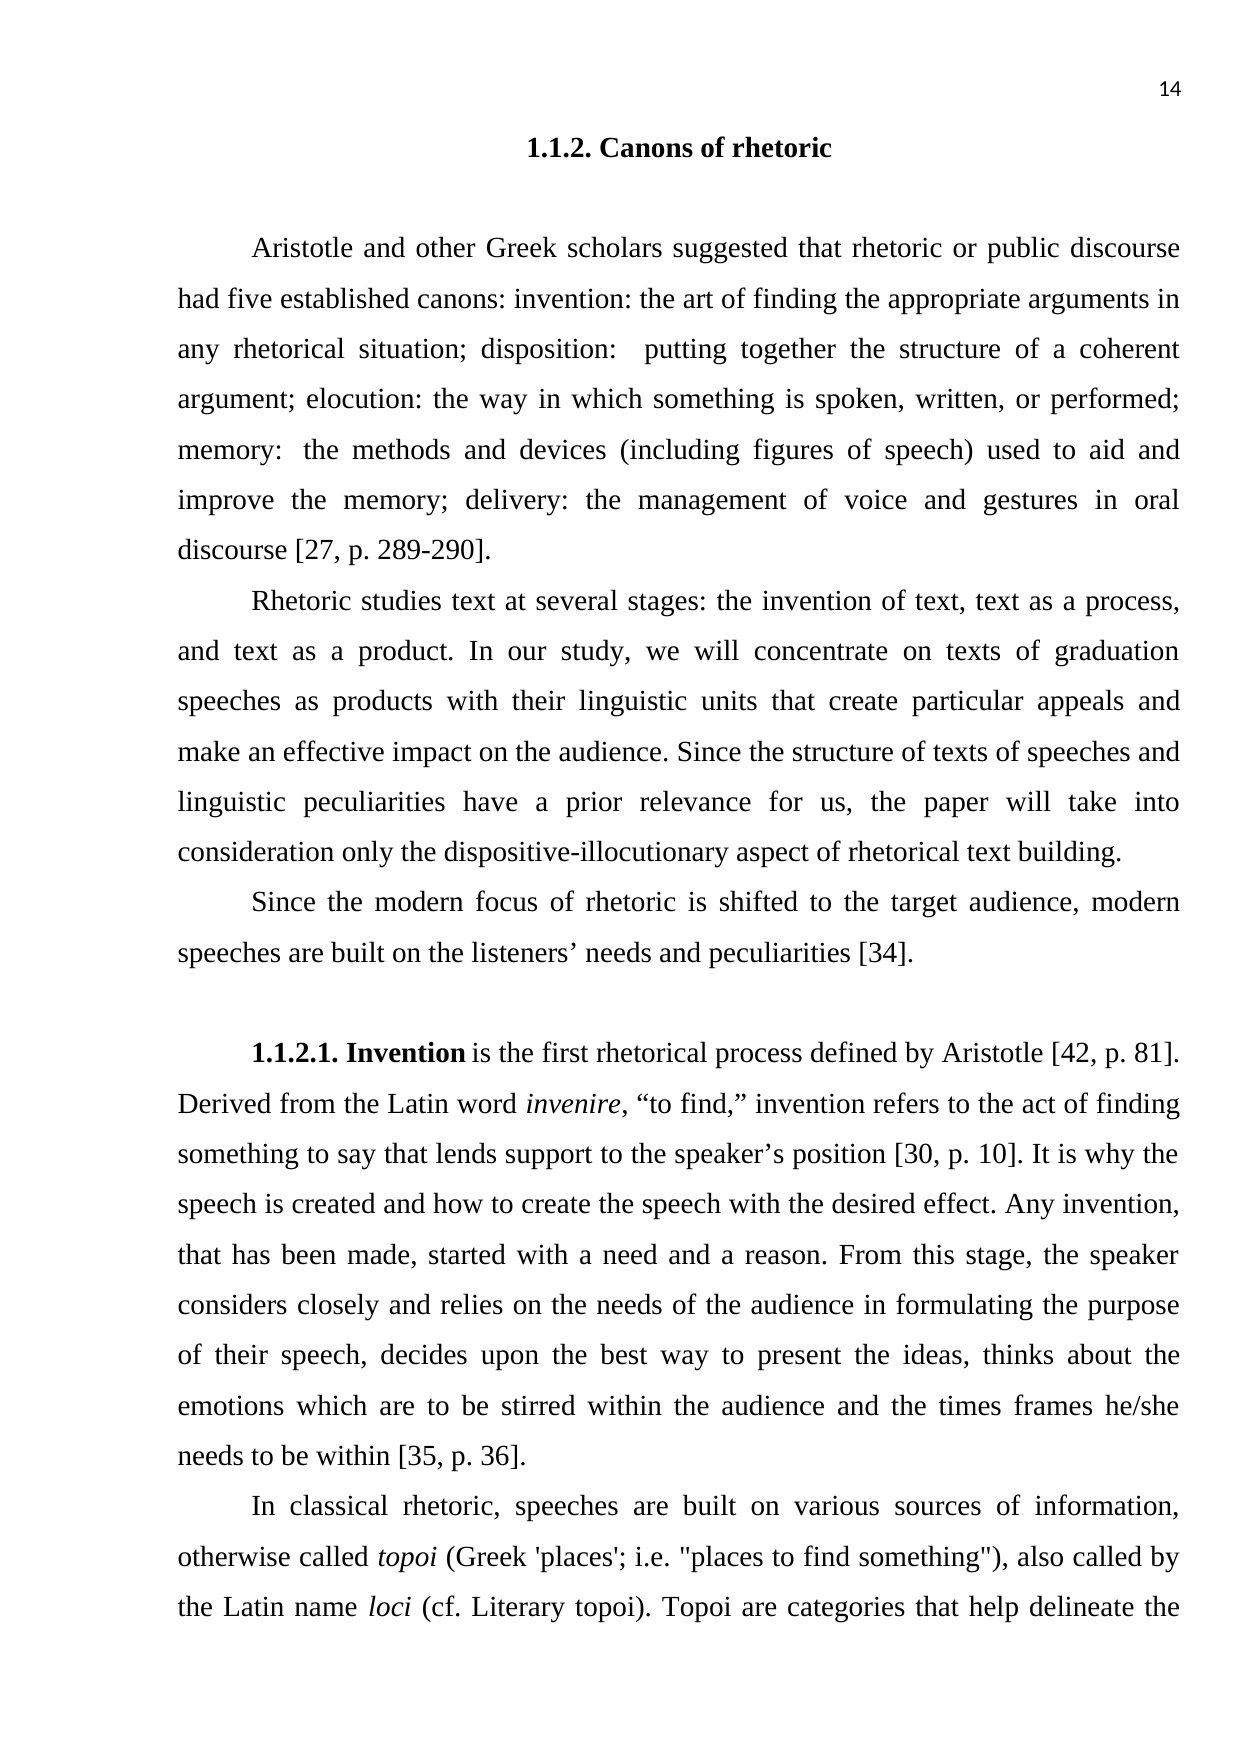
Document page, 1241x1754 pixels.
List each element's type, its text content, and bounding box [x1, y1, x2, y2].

text 1.1.2.1. Invention is the first rhetorical process defined by Aristotle [42, p. 81]. Derived from the Latin word invenire, “to find,” invention refers to the act of finding something to say that lends support to the speaker’s position [30, p. 10]. It is why the speech is created and how to create the speech with the desired effect. Any invention, that has been made, started with a need and a reason. From this stage, the speaker considers closely and relies on the needs of the audience in formulating the purpose of their speech, decides upon the best way to present the ideas, thinks about the emotions which are to be stirred within the audience and the times frames he/she needs to be within [35, p. 36]. [177, 1036, 1181, 1472]
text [177, 1488, 1181, 1622]
text Aristotle and other Greek scholars suggested that rhetoric or public discourse had five established canons: invention: the art of finding the appropriate arguments in any rhetorical situation; disposition: putting together the structure of a coherent argument; elocution: the way in which something is spoken, written, or performed; memory: the methods and devices (including figures of speech) used to aid and improve the memory; delivery: the management of voice and gestures in oral discourse [27, p. 289-290]. [177, 231, 1181, 566]
text 1.1.2. Canons of rhetoric [177, 130, 1181, 163]
text Rhetoric studies text at several stages: the invention of text, text as a process, and text as a product. In our study, we will concentrate on texts of graduation speeches as products with their linguistic units that create particular appeals and make an effective impact on the audience. Since the structure of texts of speeches and linguistic peculiarities have a prior relevance for us, the paper will take into consideration only the dispositive-illocutionary aspect of rhetorical text building. [177, 583, 1181, 868]
text Since the modern focus of rhetoric is shifted to the target audience, modern speeches are built on the listeners’ needs and peculiarities [34]. [177, 884, 1181, 968]
